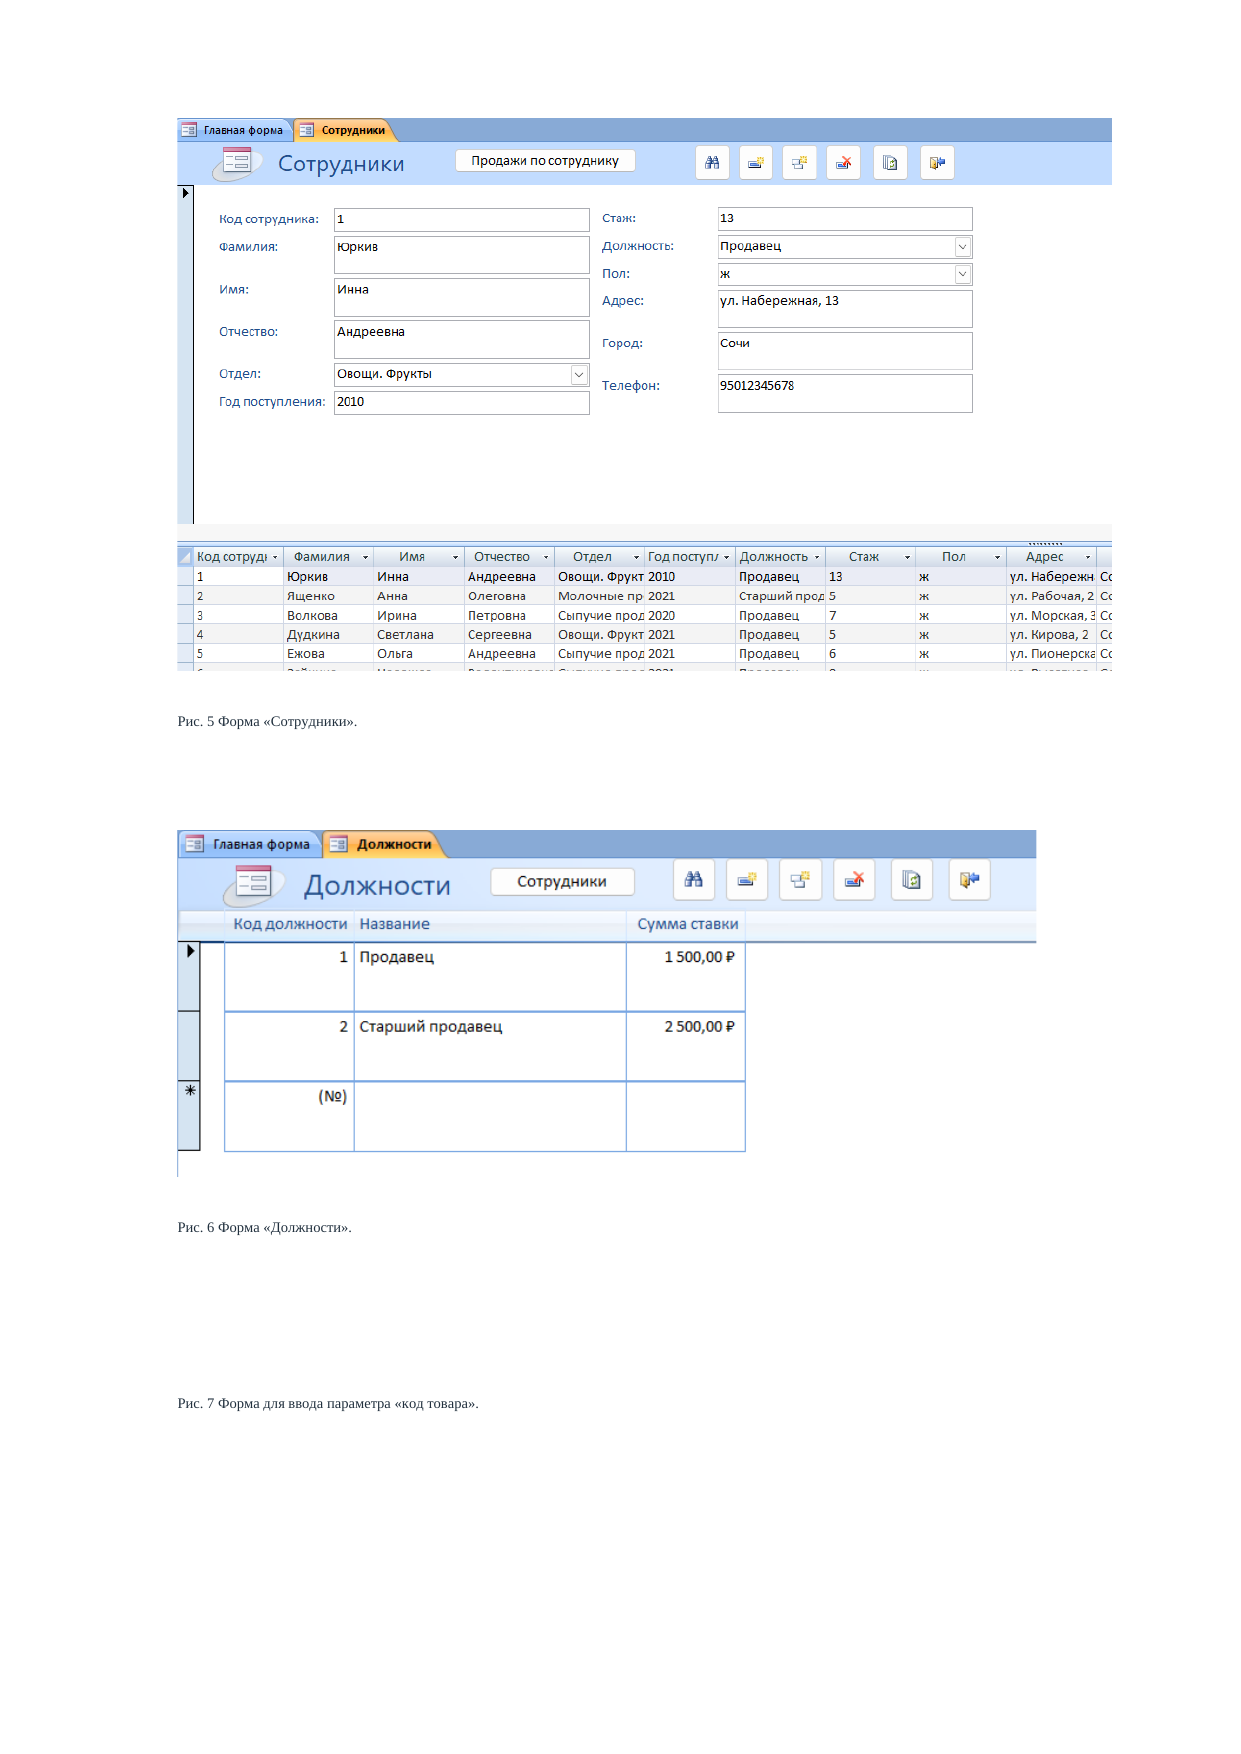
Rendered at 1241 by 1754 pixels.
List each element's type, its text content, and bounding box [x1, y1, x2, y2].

picture [177, 118, 1112, 671]
text Рис. 7 Форма для ввода параметра «код товара». [177, 1395, 1152, 1412]
text Рис. 5 Форма «Сотрудники». [177, 712, 1152, 729]
text Рис. 6 Форма «Должности». [177, 1218, 1152, 1235]
picture [177, 830, 1037, 1177]
